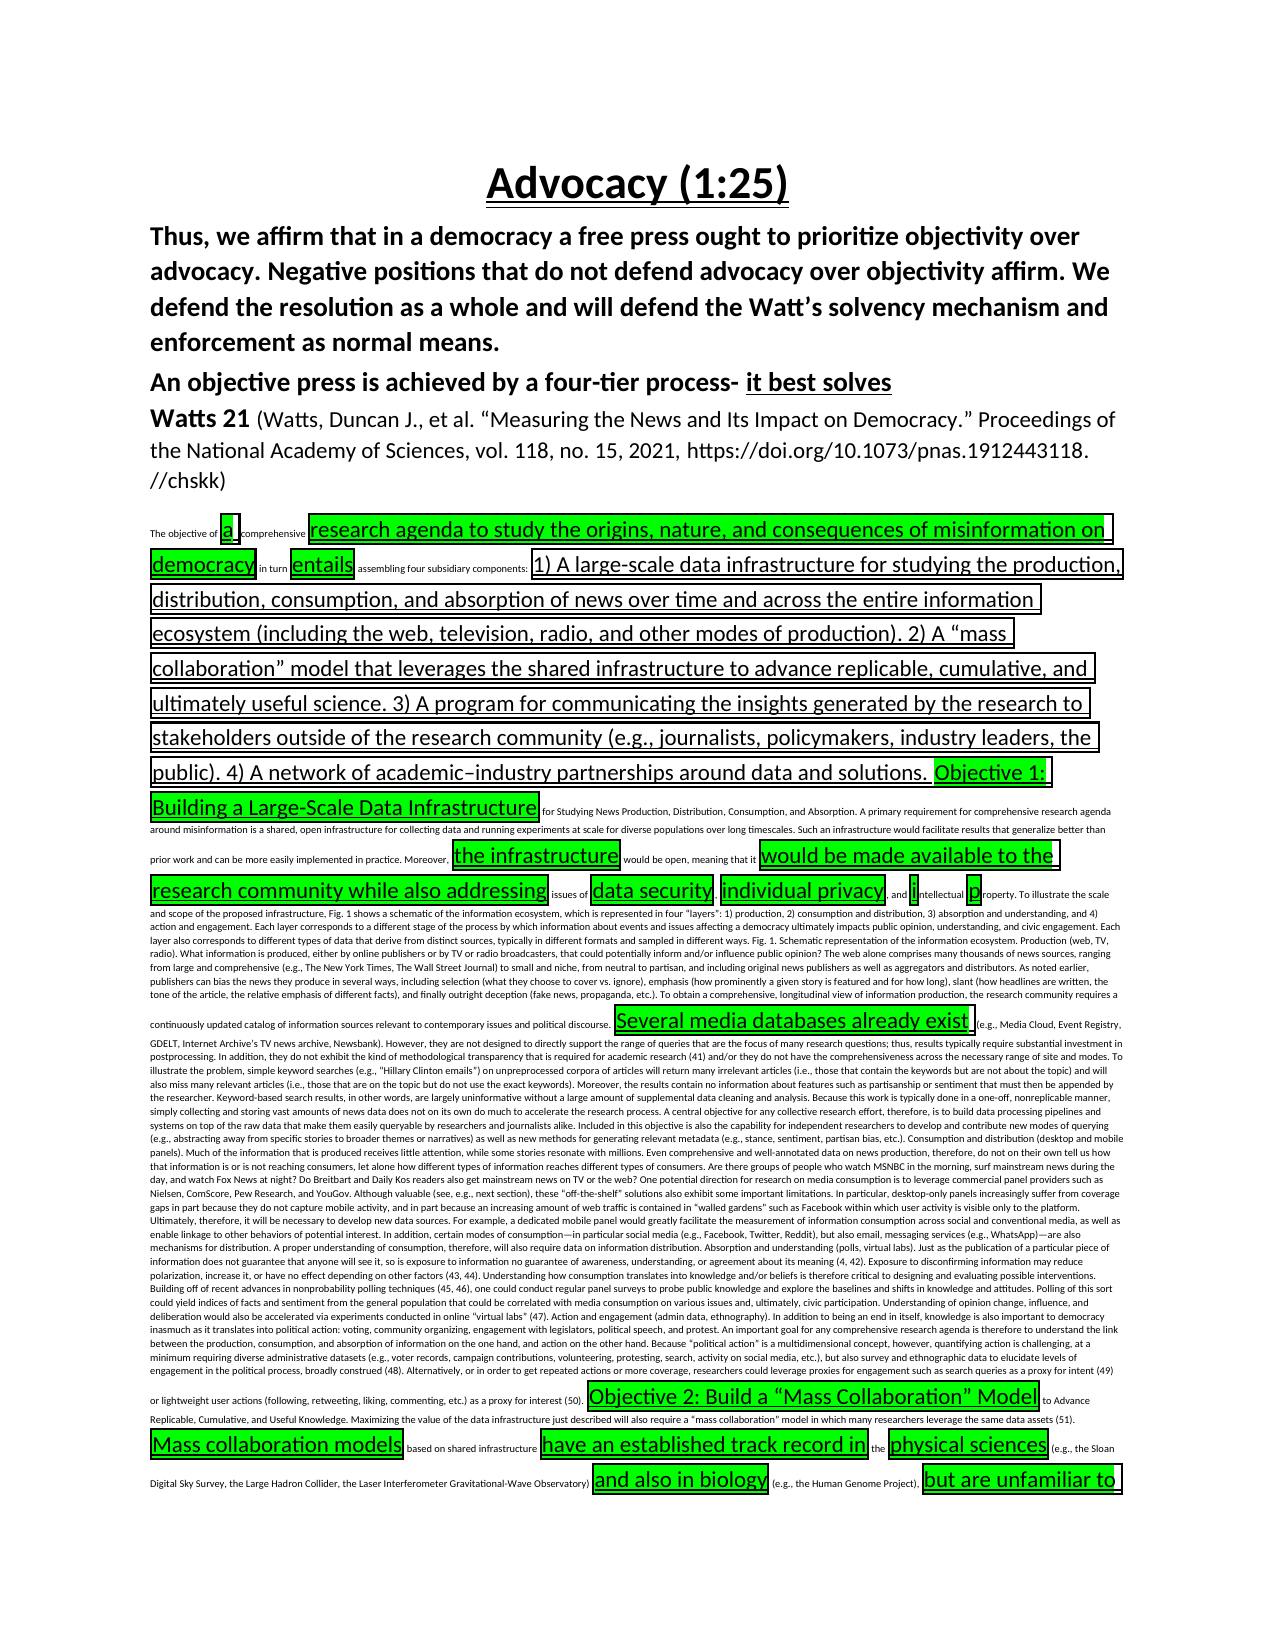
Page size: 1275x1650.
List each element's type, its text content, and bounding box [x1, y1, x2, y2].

subtitle Advocacy (1:25) [150, 154, 1125, 210]
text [150, 513, 1125, 1495]
subtitle An objective press is achieved by a four-tier process- it best solves [150, 365, 1125, 398]
subtitle Thus, we affirm that in a democracy a free press ought to prioritize objectivity over advocacy. Negative positions that do not defend advocacy over objectivity affirm. We defend the resolution as a whole and will defend the Watt’s solvency mechanism and enforcement as normal means. [150, 219, 1125, 358]
text Watts 21 (Watts, Duncan J., et al. “Measuring the News and Its Impact on Democracy.” Proceedings of the National Academy of Sciences, vol. 118, no. 15, 2021, https://doi.org/10.1073/pnas.1912443118. //chskk) [150, 401, 1125, 494]
